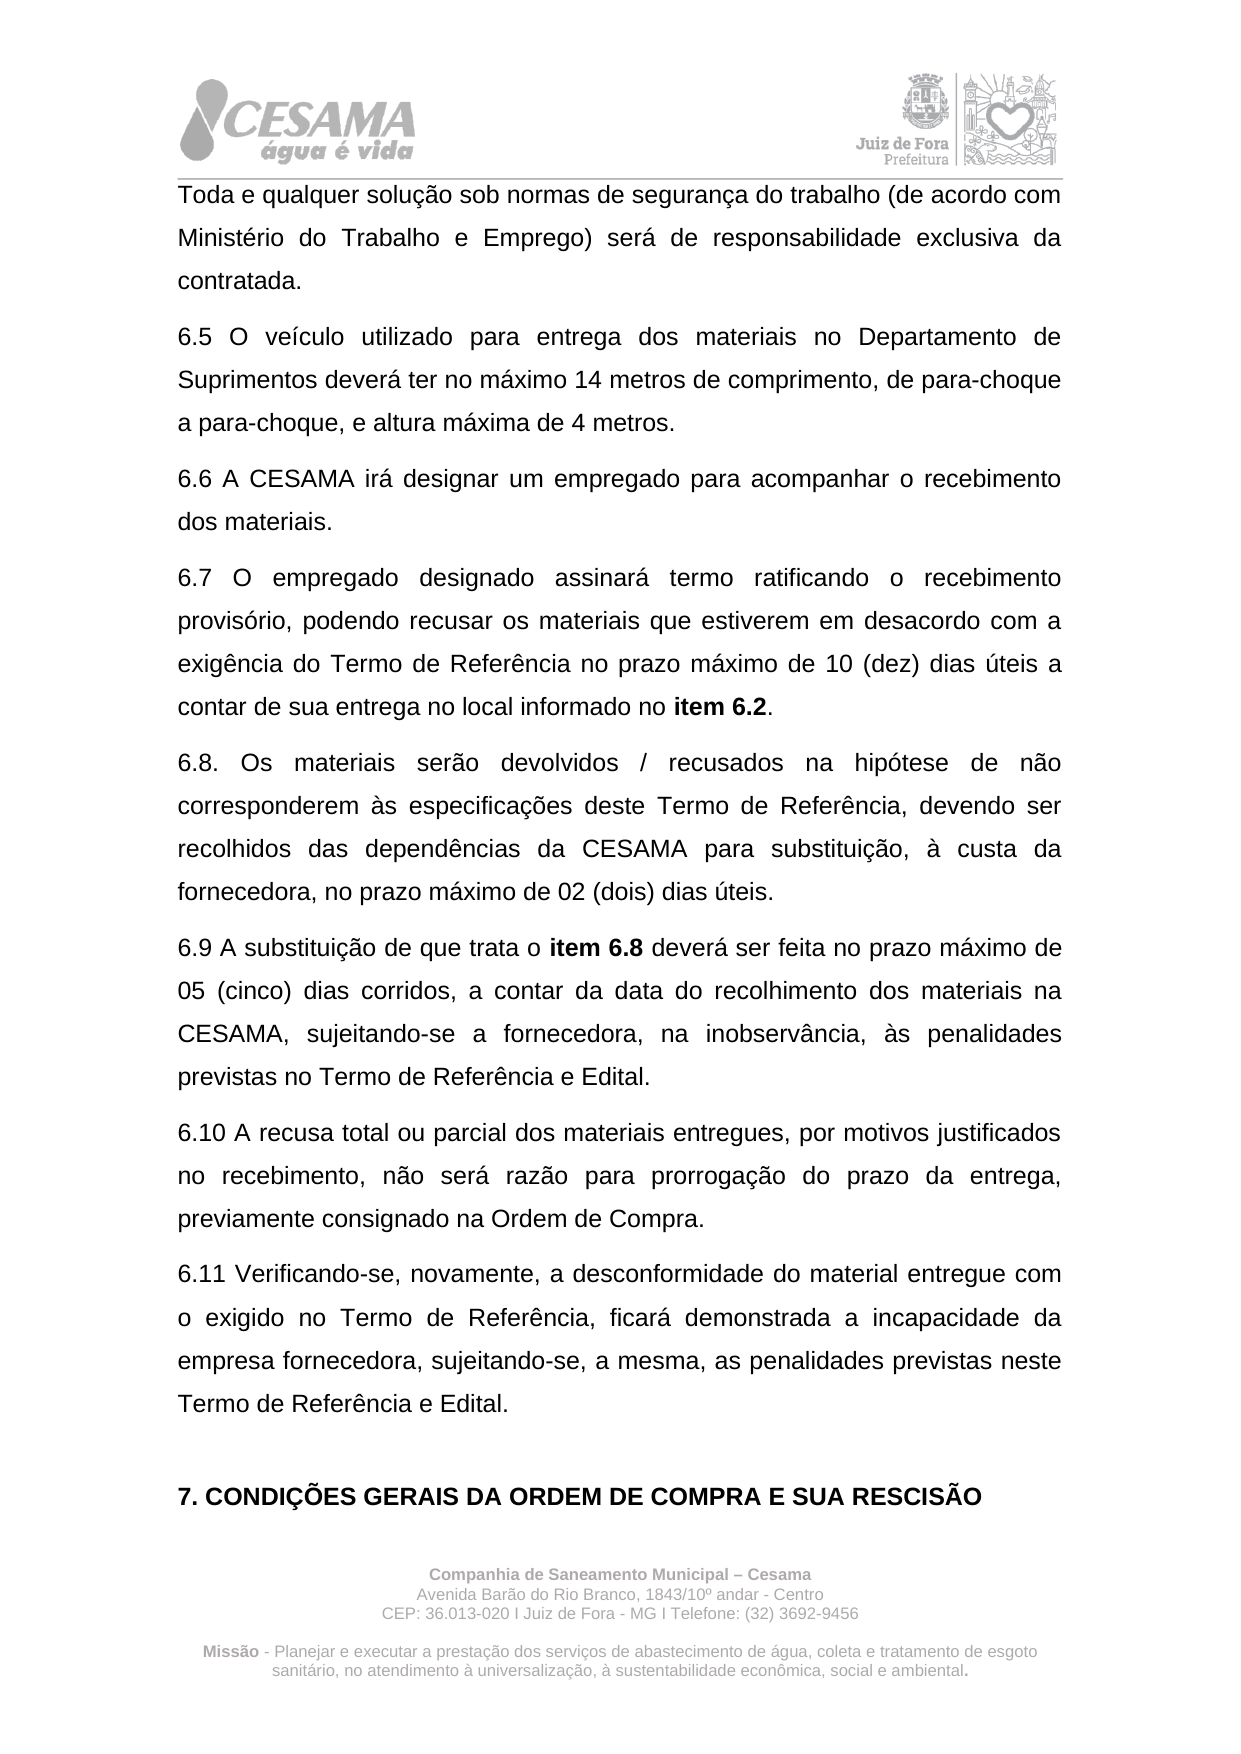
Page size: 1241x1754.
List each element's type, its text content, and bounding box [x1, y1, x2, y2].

picture [177, 73, 1064, 180]
text 6.11 Verificando-se, novamente, a desconformidade do material entregue com o exigido no Termo de Referência, ficará demonstrada a incapacidade da empresa fornecedora, sujeitando-se, a mesma, as penalidades previstas neste Termo de Referência e Edital. [177, 1259, 1063, 1417]
text 6.7 O empregado designado assinará termo ratificando o recebimento provisório, podendo recusar os materiais que estiverem em desacordo com a exigência do Termo de Referência no prazo máximo de 10 (dez) dias úteis a contar de sua entrega no local informado no item 6.2. [177, 562, 1063, 721]
text 6.6 A CESAMA irá designar um empregado para acompanhar o recebimento dos materiais. [177, 464, 1063, 536]
text 7. CONDIÇÕES GERAIS DA ORDEM DE COMPRA E SUA RESCISÃO [177, 1482, 1063, 1511]
text 6.9 A substituição de que trata o item 6.8 deverá ser feita no prazo máximo de 05 (cinco) dias corridos, a contar da data do recolhimento dos materiais na CESAMA, sujeitando-se a fornecedora, na inobservância, às penalidades previstas no Termo de Referência e Edital. [177, 932, 1063, 1091]
text 6.8. Os materiais serão devolvidos / recusados na hipótese de não corresponderem às especificações deste Termo de Referência, devendo ser recolhidos das dependências da CESAMA para substituição, à custa da fornecedora, no prazo máximo de 02 (dois) dias úteis. [177, 747, 1063, 906]
text 6.5 O veículo utilizado para entrega dos materiais no Departamento de Suprimentos deverá ter no máximo 14 metros de comprimento, de para-choque a para-choque, e altura máxima de 4 metros. [177, 322, 1063, 437]
text 6.10 A recusa total ou parcial dos materiais entregues, por motivos justificados no recebimento, não será razão para prorrogação do prazo da entrega, previamente consignado na Ordem de Compra. [177, 1117, 1063, 1232]
